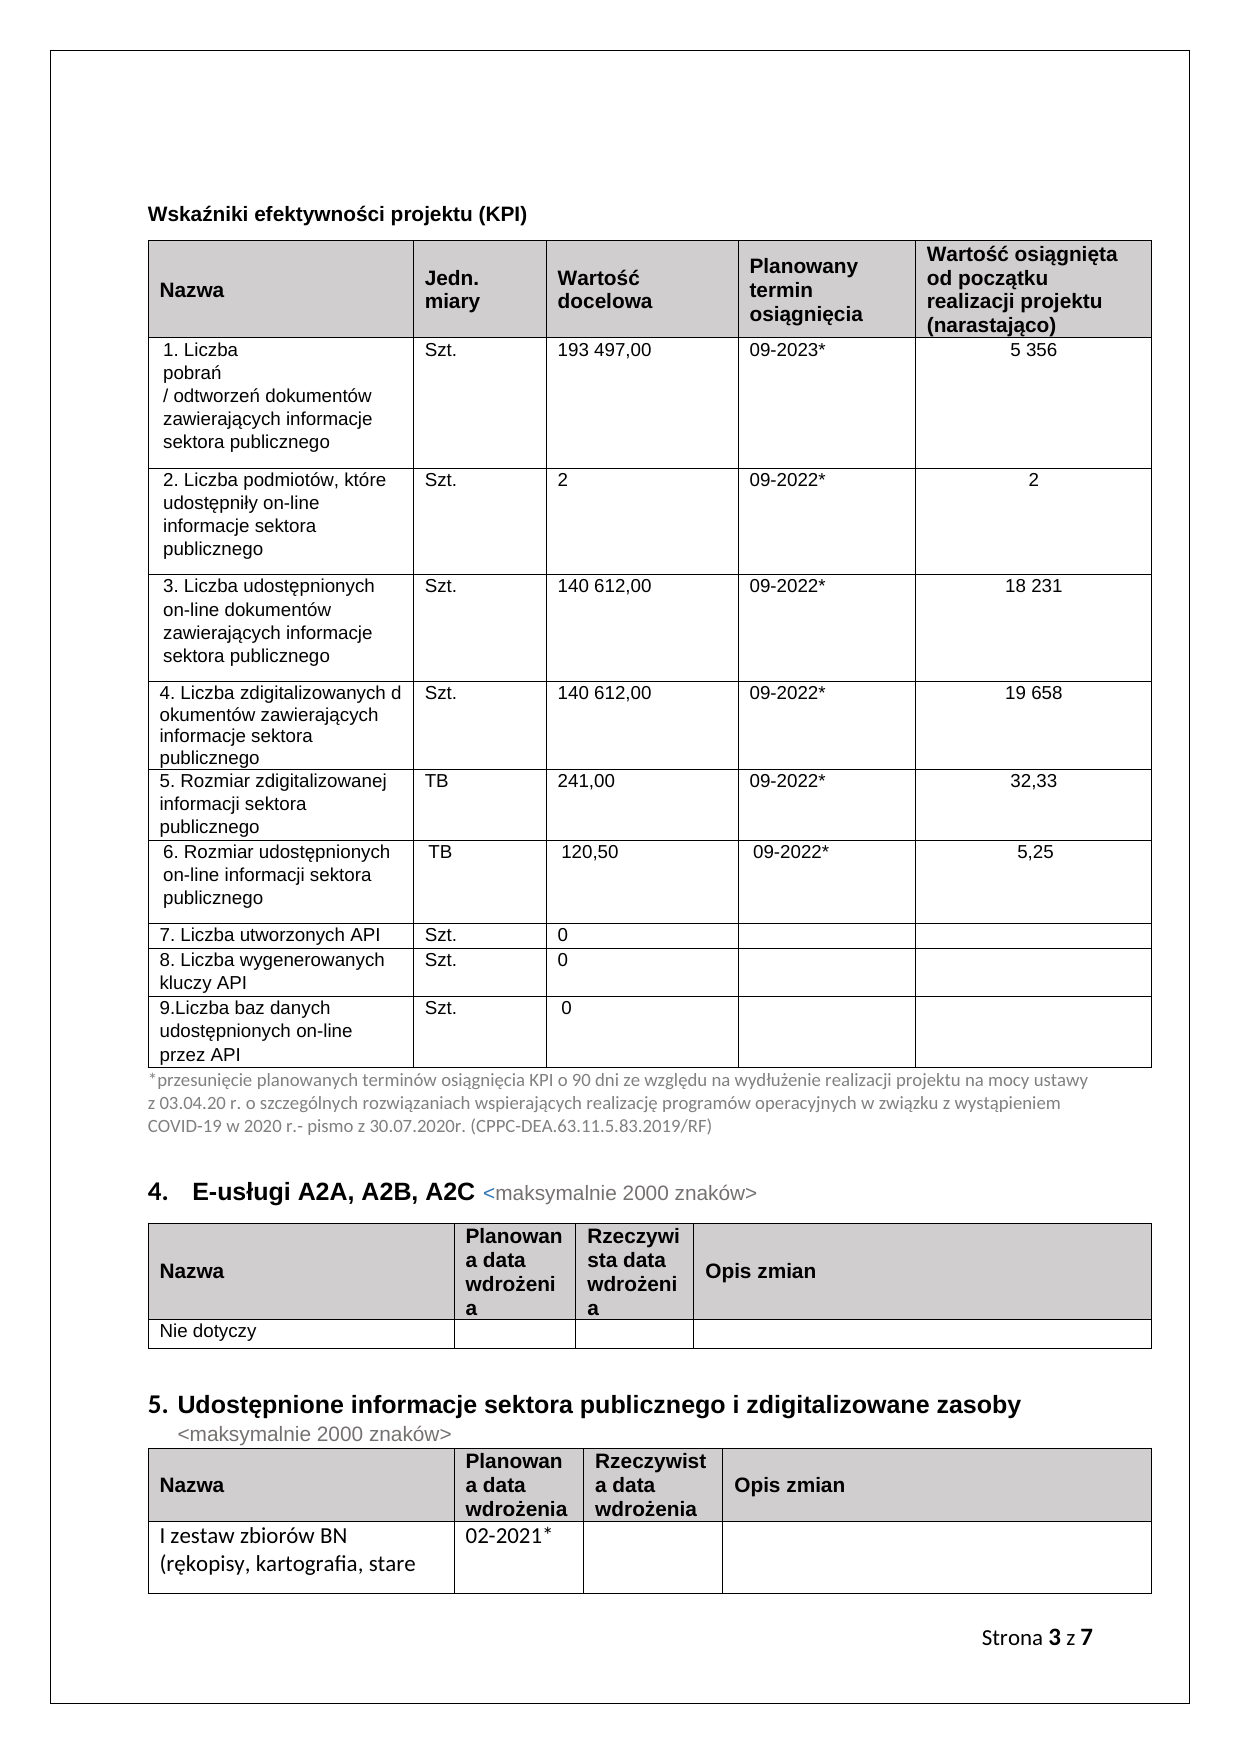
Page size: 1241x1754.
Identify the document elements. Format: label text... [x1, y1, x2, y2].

table_cell [739, 949, 915, 996]
table_cell Szt. [414, 682, 546, 768]
table_cell 4. Liczba zdigitalizowanych dokumentów zawierających informacje sektora publicznego [149, 682, 413, 768]
table_cell Szt. [414, 924, 546, 948]
table_cell [694, 1320, 1151, 1348]
table_header Wartość osiągnięta od początku realizacji projektu (narastająco) [916, 241, 1151, 337]
table_cell 0 [547, 924, 738, 948]
table_cell 5. Rozmiar zdigitalizowanej informacji sektora publicznego [149, 770, 413, 839]
table_header Planowany termin osiągnięcia [739, 241, 915, 337]
table_header Planowana data wdrożenia [455, 1449, 583, 1521]
table_cell [576, 1320, 693, 1348]
table_cell Szt. [414, 469, 546, 574]
table_cell Szt. [414, 949, 546, 996]
table_cell 193 497,00 [547, 338, 738, 467]
table_cell [916, 949, 1151, 996]
table_cell [455, 1320, 575, 1348]
table_cell 19 658 [916, 682, 1151, 768]
table_header Opis zmian [694, 1224, 1151, 1319]
table_header Wartość docelowa [547, 241, 738, 337]
subtitle E-usługi A2A, A2B, A2C <maksymalnie 2000 znaków> [148, 1174, 1093, 1207]
table_cell [916, 997, 1151, 1067]
table_cell Nie dotyczy [149, 1320, 454, 1348]
table_cell 18 231 [916, 575, 1151, 681]
table_header Nazwa [149, 241, 413, 337]
table_cell 2 [547, 469, 738, 574]
table_cell 241,00 [547, 770, 738, 839]
table_cell Szt. [414, 997, 546, 1067]
text *przesunięcie planowanych terminów osiągnięcia KPI o 90 dni ze względu na wydłużenie realizacji projektu na mocy ustawy z 03.04.20 r. o szczególnych rozwiązaniach wspierających realizację programów operacyjnych w związku z wystąpieniem COVID-19 w 2020 r.- pismo z 30.07.2020r. (CPPC-DEA.63.11.5.83.2019/RF) [148, 1068, 1093, 1137]
subtitle Udostępnione informacje sektora publicznego i zdigitalizowane zasoby <maksymalnie 2000 znaków> [148, 1387, 1093, 1446]
table_cell Szt. [414, 338, 546, 467]
table_header Nazwa [149, 1449, 454, 1521]
table_header Planowana data wdrożenia [455, 1224, 575, 1319]
table_header Rzeczywista data wdrożenia [576, 1224, 693, 1319]
table_cell 6. Rozmiar udostępnionych on-line informacji sektora publicznego [149, 841, 413, 923]
table_header Nazwa [149, 1224, 454, 1319]
table_cell 8. Liczba wygenerowanych kluczy API [149, 949, 413, 996]
table_cell 5 356 [916, 338, 1151, 467]
table_cell 2 [916, 469, 1151, 574]
table_cell 1. Liczba pobrań / odtworzeń dokumentów zawierających informacje sektora publicznego [149, 338, 413, 467]
table_cell [739, 997, 915, 1067]
table_cell 140 612,00 [547, 575, 738, 681]
table_cell 09-2022* [739, 469, 915, 574]
table_cell 09-2023* [739, 338, 915, 467]
table_cell 120,50 [547, 841, 738, 923]
table_header Opis zmian [723, 1449, 1151, 1521]
table_cell TB [414, 841, 546, 923]
table_cell 09-2022* [739, 770, 915, 839]
table_header Jedn. miary [414, 241, 546, 337]
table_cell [149, 1522, 454, 1593]
table_cell 09-2022* [739, 841, 915, 923]
table_cell TB [414, 770, 546, 839]
table_cell 5,25 [916, 841, 1151, 923]
table_cell 3. Liczba udostępnionych on-line dokumentów zawierających informacje sektora publicznego [149, 575, 413, 681]
table_cell [916, 924, 1151, 948]
table_cell 0 [547, 997, 738, 1067]
table_cell Szt. [414, 575, 546, 681]
table_cell [739, 924, 915, 948]
table_cell 0 [547, 949, 738, 996]
table_cell 2. Liczba podmiotów, które udostępniły on-line informacje sektora publicznego [149, 469, 413, 574]
table_cell [584, 1522, 722, 1593]
table_cell 09-2022* [739, 575, 915, 681]
table_cell 140 612,00 [547, 682, 738, 768]
table_cell [723, 1522, 1151, 1593]
table_header Rzeczywista data wdrożenia [584, 1449, 722, 1521]
table_cell 32,33 [916, 770, 1151, 839]
table_cell 7. Liczba utworzonych API [149, 924, 413, 948]
text Wskaźniki efektywności projektu (KPI) [148, 202, 1093, 226]
table_cell 9.Liczba baz danych udostępnionych on-line przez API [149, 997, 413, 1067]
table_cell 02-2021* [455, 1522, 583, 1593]
table_cell 09-2022* [739, 682, 915, 768]
